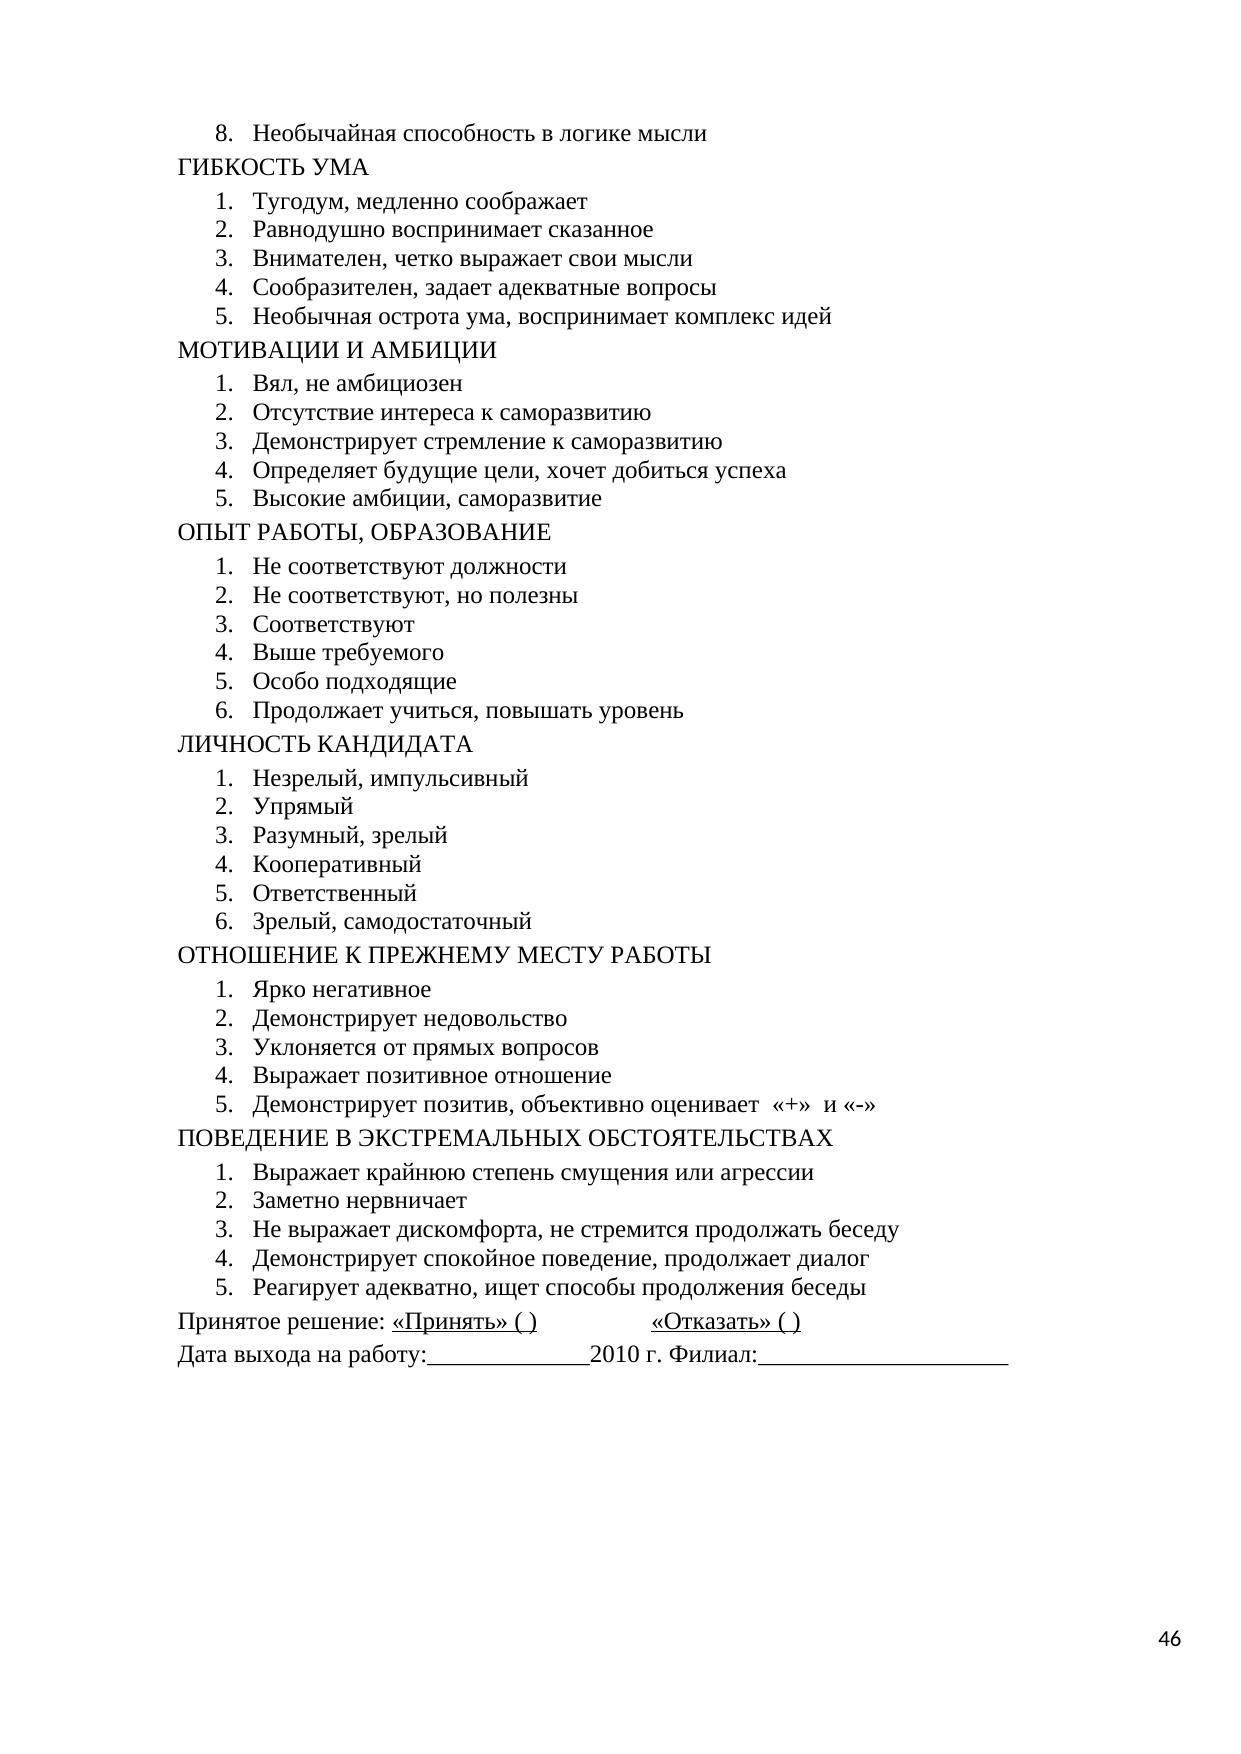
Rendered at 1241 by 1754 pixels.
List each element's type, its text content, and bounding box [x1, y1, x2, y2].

list Не выражает дискомфорта, не стремится продолжать беседу [215, 1214, 1181, 1243]
text ГИБКОСТЬ УМА [177, 152, 1181, 181]
list Демонстрирует спокойное поведение, продолжает диалог [215, 1243, 1181, 1272]
list Определяет будущие цели, хочет добиться успеха [215, 455, 1181, 483]
text ЛИЧНОСТЬ КАНДИДАТА [177, 729, 1181, 758]
list Равнодушно воспринимает сказанное [215, 214, 1181, 243]
list Внимателен, четко выражает свои мысли [215, 243, 1181, 272]
list Разумный, зрелый [215, 820, 1181, 849]
list Незрелый, импульсивный [215, 763, 1181, 791]
text МОТИВАЦИИ И АМБИЦИИ [177, 335, 1181, 363]
text ПОВЕДЕНИЕ В ЭКСТРЕМАЛЬНЫХ ОБСТОЯТЕЛЬСТВАХ [177, 1123, 1181, 1152]
list Не соответствуют должности [215, 551, 1181, 580]
list Выражает позитивное отношение [215, 1060, 1181, 1089]
list Сообразителен, задает адекватные вопросы [215, 272, 1181, 301]
list Выше требуемого [215, 637, 1181, 666]
list Необычайная способность в логике мысли [215, 118, 1181, 147]
list Заметно нервничает [215, 1186, 1181, 1214]
list Продолжает учиться, повышать уровень [215, 695, 1181, 724]
list Вял, не амбициозен [215, 368, 1181, 397]
text Принятое решение: «Принять» ( ) «Отказать» ( ) [177, 1306, 1181, 1334]
list Реагирует адекватно, ищет способы продолжения беседы [215, 1272, 1181, 1301]
list Демонстрирует недовольство [215, 1003, 1181, 1032]
list Ярко негативное [215, 974, 1181, 1003]
list Не соответствуют, но полезны [215, 580, 1181, 609]
list Высокие амбиции, саморазвитие [215, 483, 1181, 512]
list Упрямый [215, 791, 1181, 820]
text ОПЫТ РАБОТЫ, ОБРАЗОВАНИЕ [177, 517, 1181, 546]
list Необычная острота ума, воспринимает комплекс идей [215, 301, 1181, 329]
list Ответственный [215, 878, 1181, 906]
list Отсутствие интереса к саморазвитию [215, 397, 1181, 426]
list Соответствуют [215, 609, 1181, 637]
list Уклоняется от прямых вопросов [215, 1032, 1181, 1060]
list Демонстрирует позитив, объективно оценивает «+» и «-» [215, 1089, 1181, 1118]
list Демонстрирует стремление к саморазвитию [215, 426, 1181, 455]
list Выражает крайнюю степень смущения или агрессии [215, 1157, 1181, 1186]
list Особо подходящие [215, 666, 1181, 695]
list Зрелый, самодостаточный [215, 906, 1181, 935]
text ОТНОШЕНИЕ К ПРЕЖНЕМУ МЕСТУ РАБОТЫ [177, 940, 1181, 969]
list Кооперативный [215, 849, 1181, 878]
text Дата выхода на работу:_____________2010 г. Филиал:____________________ [177, 1339, 1181, 1368]
list Тугодум, медленно соображает [215, 186, 1181, 214]
